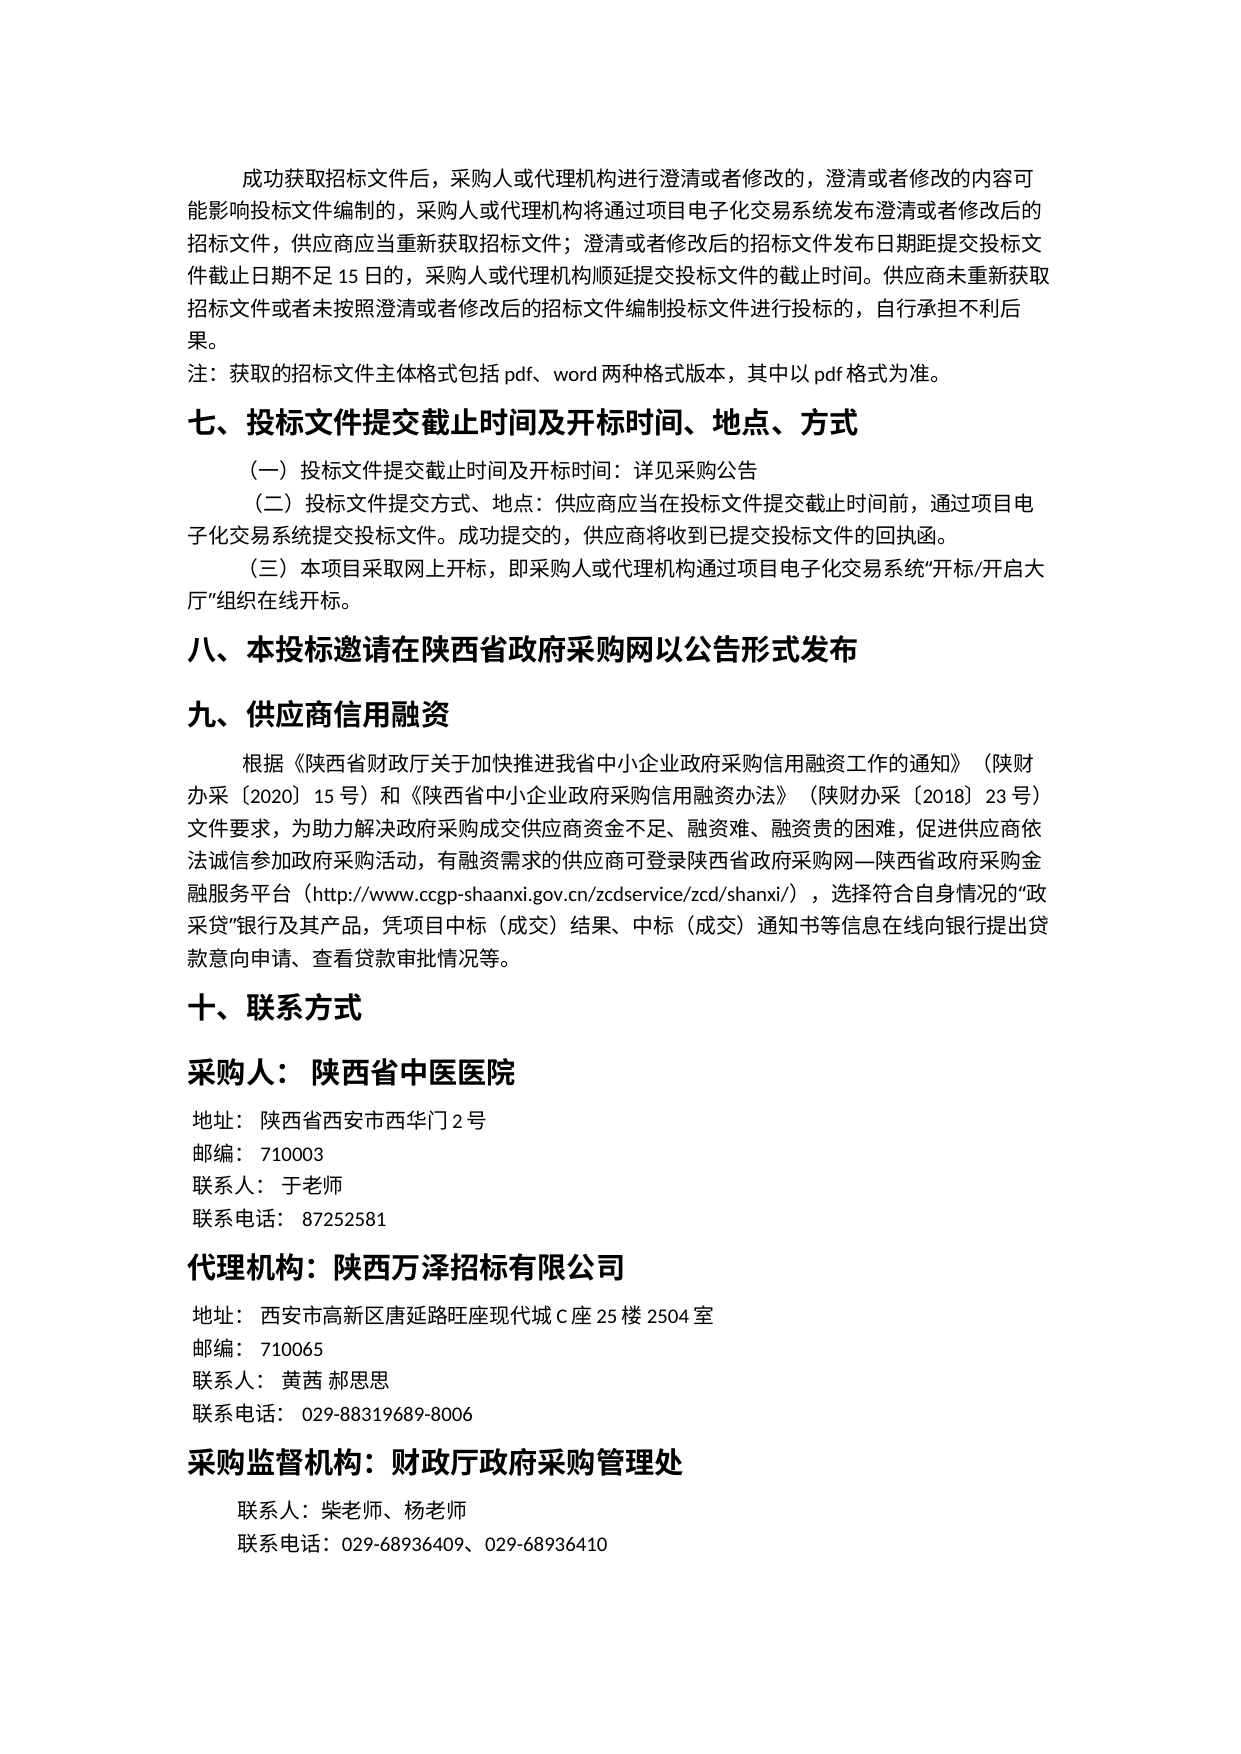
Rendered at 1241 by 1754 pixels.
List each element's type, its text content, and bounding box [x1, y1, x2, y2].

text 采购人： 陕西省中医医院 [187, 1039, 1053, 1104]
text （一）投标文件提交截止时间及开标时间：详见采购公告 [187, 454, 1053, 487]
text 邮编： 710065 [187, 1332, 1053, 1364]
text 地址： 西安市高新区唐延路旺座现代城C座25楼2504室 [187, 1299, 1053, 1332]
text （二）投标文件提交方式、地点：供应商应当在投标文件提交截止时间前，通过项目电子化交易系统提交投标文件。成功提交的，供应商将收到已提交投标文件的回执函。 [187, 487, 1053, 552]
text 代理机构：陕西万泽招标有限公司 [187, 1234, 1053, 1299]
text 联系电话： 029-88319689-8006 [187, 1397, 1053, 1429]
text 七、投标文件提交截止时间及开标时间、地点、方式 [187, 389, 1053, 454]
text 根据《陕西省财政厅关于加快推进我省中小企业政府采购信用融资工作的通知》（陕财办采〔2020〕15 号）和《陕西省中小企业政府采购信用融资办法》（陕财办采〔2018〕23 号）文件要求，为助力解决政府采购成交供应商资金不足、融资难、融资贵的困难，促进供应商依法诚信参加政府采购活动，有融资需求的供应商可登录陕西省政府采购网—陕西省政府采购金融服务平台（http://www.ccgp-shaanxi.gov.cn/zcdservice/zcd/shanxi/），选择符合自身情况的“政采贷”银行及其产品，凭项目中标（成交）结果、中标（成交）通知书等信息在线向银行提出贷款意向申请、查看贷款审批情况等。 [187, 747, 1053, 974]
text 联系人：柴老师、杨老师 [187, 1494, 1053, 1527]
text 九、供应商信用融资 [187, 682, 1053, 747]
text 联系电话：029-68936409、029-68936410 [187, 1527, 1053, 1559]
text 采购监督机构：财政厅政府采购管理处 [187, 1429, 1053, 1494]
text 联系电话： 87252581 [187, 1202, 1053, 1234]
text 十、联系方式 [187, 974, 1053, 1039]
text （三）本项目采取网上开标，即采购人或代理机构通过项目电子化交易系统“开标/开启大厅”组织在线开标。 [187, 552, 1053, 617]
text 八、本投标邀请在陕西省政府采购网以公告形式发布 [187, 617, 1053, 682]
text 联系人： 黄茜 郝思思 [187, 1364, 1053, 1397]
text 邮编： 710003 [187, 1137, 1053, 1169]
text 联系人： 于老师 [187, 1169, 1053, 1202]
text 地址： 陕西省西安市西华门2号 [187, 1104, 1053, 1137]
text 成功获取招标文件后，采购人或代理机构进行澄清或者修改的，澄清或者修改的内容可能影响投标文件编制的，采购人或代理机构将通过项目电子化交易系统发布澄清或者修改后的招标文件，供应商应当重新获取招标文件；澄清或者修改后的招标文件发布日期距提交投标文件截止日期不足15日的，采购人或代理机构顺延提交投标文件的截止时间。供应商未重新获取招标文件或者未按照澄清或者修改后的招标文件编制投标文件进行投标的，自行承担不利后果。 [187, 162, 1053, 357]
text 注：获取的招标文件主体格式包括pdf、word两种格式版本，其中以pdf格式为准。 [187, 357, 1053, 389]
